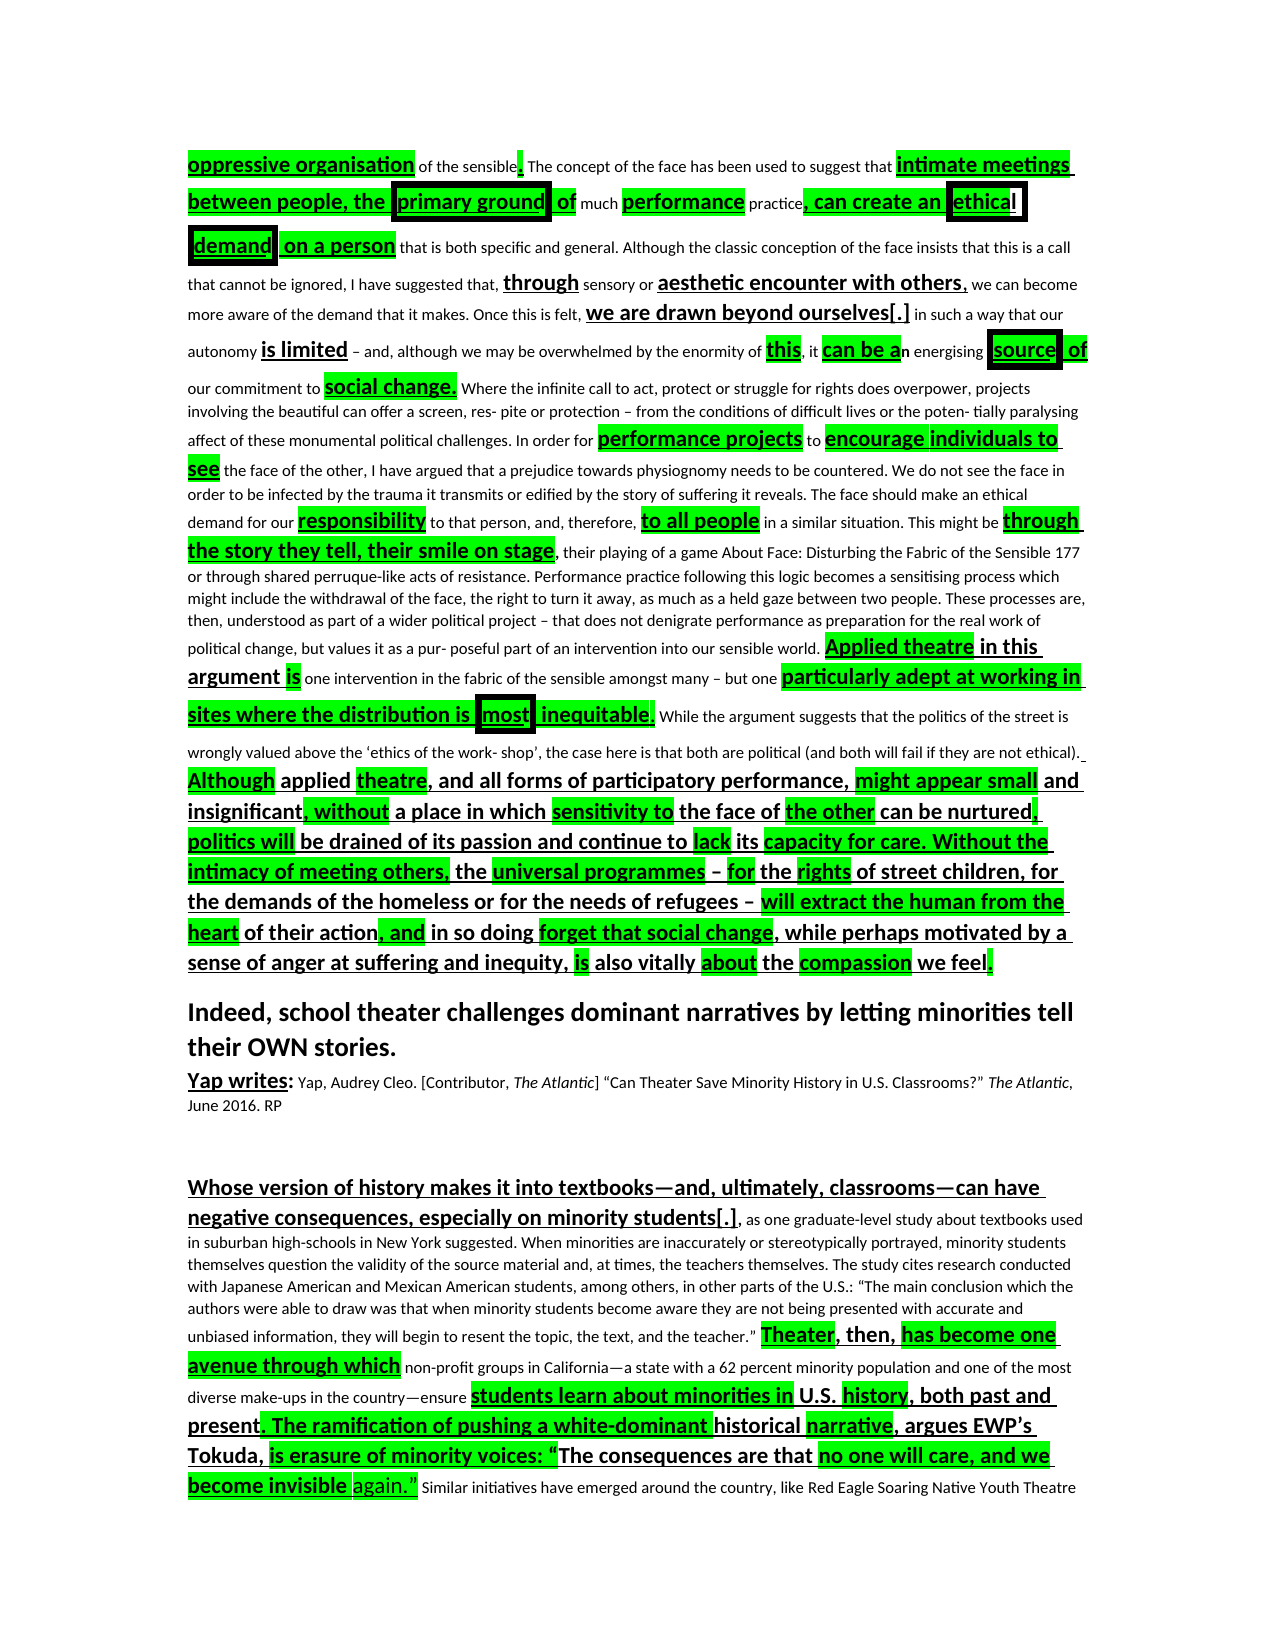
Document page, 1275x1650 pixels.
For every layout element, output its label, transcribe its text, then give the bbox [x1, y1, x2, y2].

subtitle Indeed, school theater challenges dominant narratives by letting minorities tell their OWN stories. [187, 995, 1087, 1063]
text Yap writes: Yap, Audrey Cleo. [Contributor, The Atlantic] “Can Theater Save Minority History in U.S. Classrooms?” The Atlantic, June 2016. RP [187, 1066, 1087, 1116]
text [187, 1173, 1087, 1500]
